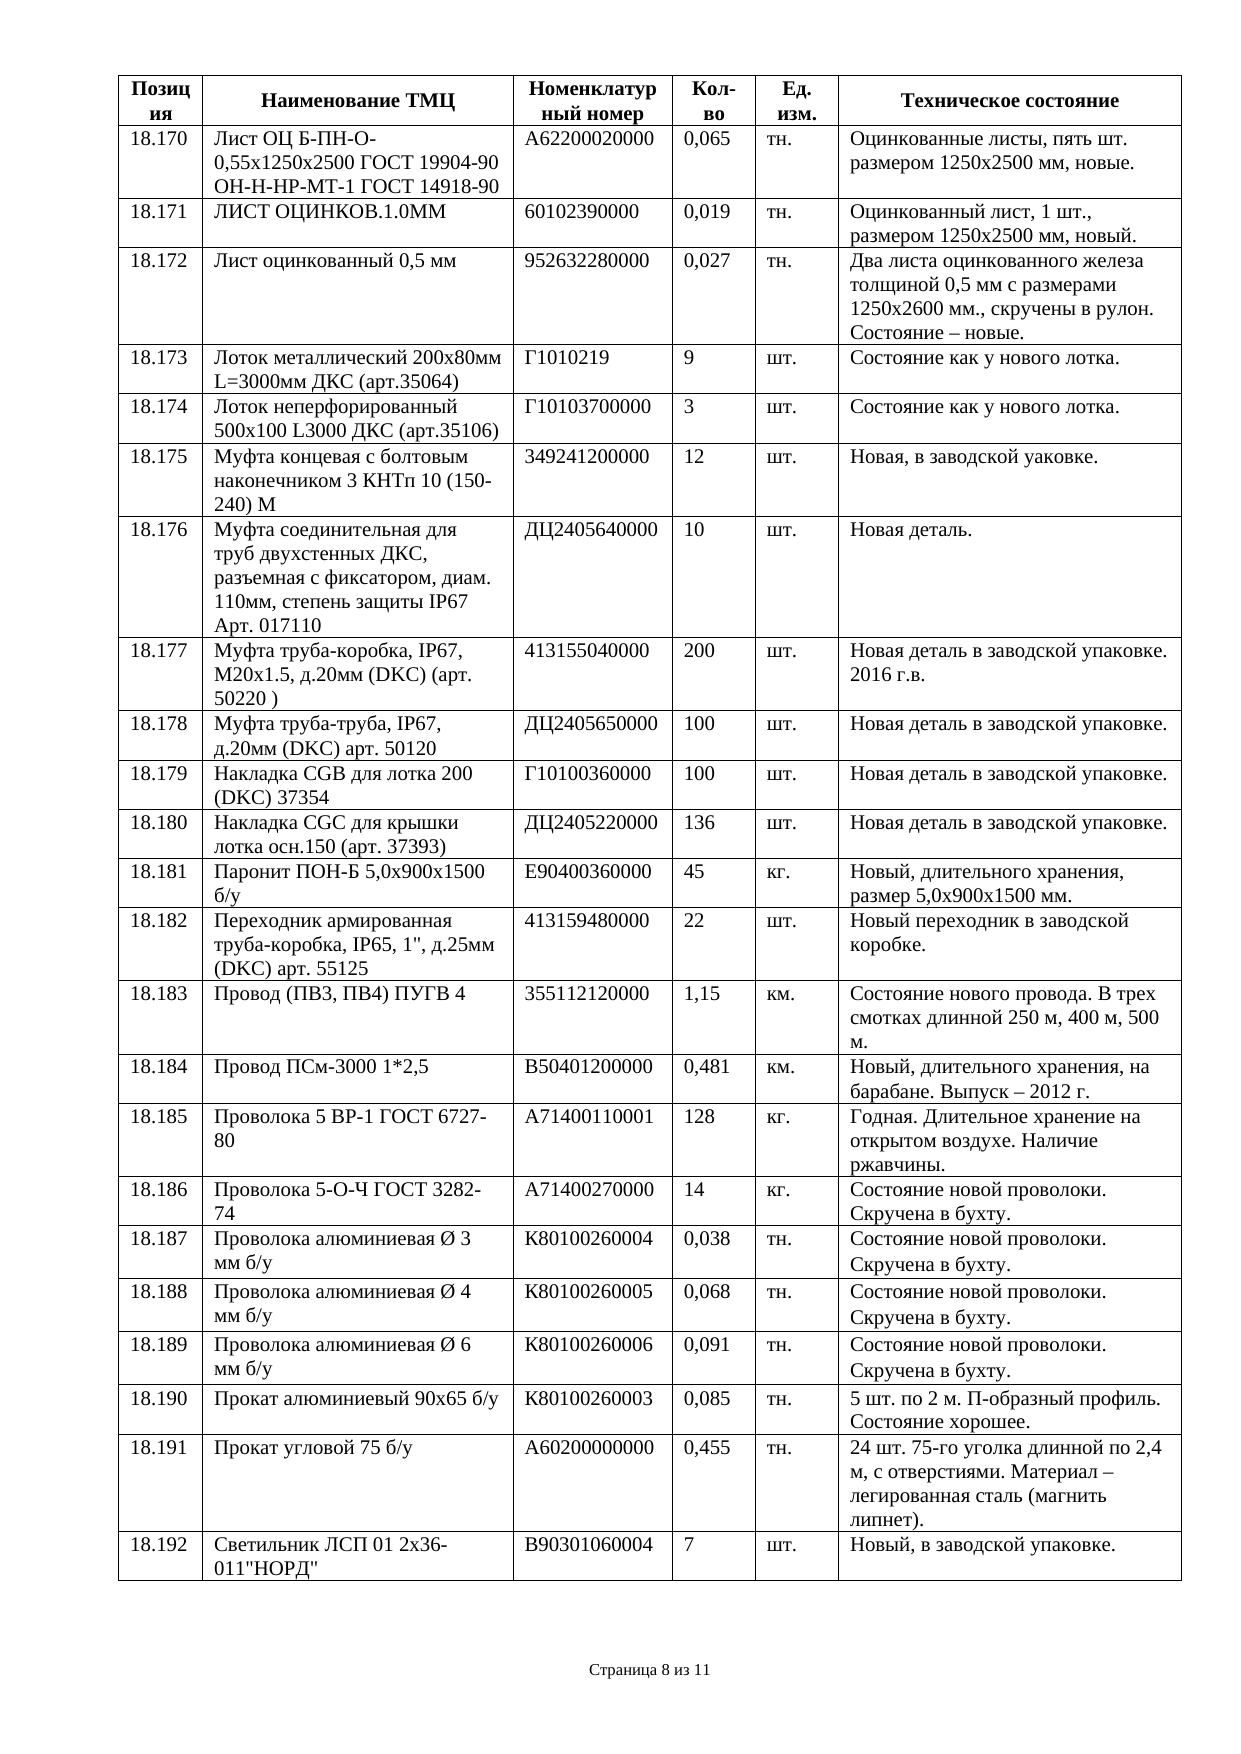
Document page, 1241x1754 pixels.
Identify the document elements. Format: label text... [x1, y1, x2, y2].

table_cell Накладка CGC для крышки лотка осн.150 (арт. 37393) [203, 810, 513, 858]
table_cell ДЦ2405220000 [514, 810, 672, 858]
table_cell 952632280000 [514, 248, 672, 344]
table_cell Прокат угловой 75 б/у [203, 1435, 513, 1531]
table_cell Новый, длительного хранения, размер 5,0х900х1500 мм. [839, 859, 1181, 907]
table_cell 100 [673, 711, 755, 759]
table_cell Паронит ПОН-Б 5,0х900х1500 б/у [203, 859, 513, 907]
table_cell Проволока алюминиевая Ø 6 мм б/у [203, 1332, 513, 1384]
table_cell Новая деталь в заводской упаковке. [839, 810, 1181, 858]
table_cell 0,455 [673, 1435, 755, 1531]
table_cell тн. [756, 1385, 838, 1433]
table_cell Состояние как у нового лотка. [839, 345, 1181, 393]
table_cell Проволока алюминиевая Ø 4 мм б/у [203, 1279, 513, 1331]
table_cell кг. [756, 859, 838, 907]
table_cell А71400270000 [514, 1177, 672, 1225]
table_cell шт. [756, 1532, 838, 1580]
table_cell Муфта соединительная для труб двухстенных ДКС, разъемная с фиксатором, диам. 110мм, степень защиты IP67 Арт. 017110 [203, 517, 513, 637]
table_cell 18.186 [119, 1177, 202, 1225]
table_cell Новая деталь в заводской упаковке. [839, 711, 1181, 759]
table_cell Муфта труба-труба, IP67, д.20мм (DKC) арт. 50120 [203, 711, 513, 759]
table_cell кг. [756, 1177, 838, 1225]
table_cell ЛИСТ ОЦИНКОВ.1.0ММ [203, 199, 513, 247]
table_cell ДЦ2405640000 [514, 517, 672, 637]
table_cell шт. [756, 908, 838, 980]
table_cell Муфта концевая с болтовым наконечником 3 КНТп 10 (150-240) М [203, 444, 513, 516]
table_cell Состояние как у нового лотка. [839, 394, 1181, 442]
table_cell 18.172 [119, 248, 202, 344]
table_cell 5 шт. по 2 м. П-образный профиль. Состояние хорошее. [839, 1385, 1181, 1433]
table_header Кол-во [673, 76, 755, 124]
table_cell Г10103700000 [514, 394, 672, 442]
table_cell Накладка CGB для лотка 200 (DKC) 37354 [203, 761, 513, 809]
table_cell шт. [756, 761, 838, 809]
table_cell Г10100360000 [514, 761, 672, 809]
table_cell 18.174 [119, 394, 202, 442]
table_cell шт. [756, 444, 838, 516]
table_cell А71400110001 [514, 1104, 672, 1176]
table_cell Новый, в заводской упаковке. [839, 1532, 1181, 1580]
table_cell шт. [756, 638, 838, 710]
table_cell 18.176 [119, 517, 202, 637]
table_cell 128 [673, 1104, 755, 1176]
table_cell Муфта труба-коробка, IP67, М20х1.5, д.20мм (DKC) (арт. 50220 ) [203, 638, 513, 710]
table_cell 60102390000 [514, 199, 672, 247]
table_cell Состояние новой проволоки. Скручена в бухту. [839, 1332, 1181, 1384]
table_cell Провод (ПВ3, ПВ4) ПУГВ 4 [203, 981, 513, 1053]
table_cell 24 шт. 75-го уголка длинной по 2,4 м, с отверстиями. Материал – легированная сталь (магнить липнет). [839, 1435, 1181, 1531]
table_cell Лоток металлический 200x80мм L=3000мм ДКС (арт.35064) [203, 345, 513, 393]
table_cell шт. [756, 810, 838, 858]
table_cell Переходник армированная труба-коробка, IP65, 1", д.25мм (DKC) арт. 55125 [203, 908, 513, 980]
table_header Техническое состояние [839, 76, 1181, 124]
table_cell Новая, в заводской уаковке. [839, 444, 1181, 516]
table_cell Прокат алюминиевый 90х65 б/у [203, 1385, 513, 1433]
table_cell Г1010219 [514, 345, 672, 393]
table_cell Новый переходник в заводской коробке. [839, 908, 1181, 980]
table_cell 9 [673, 345, 755, 393]
table_cell км. [756, 981, 838, 1053]
table_cell 18.187 [119, 1226, 202, 1278]
table_cell 45 [673, 859, 755, 907]
table_cell 18.181 [119, 859, 202, 907]
table_cell 18.185 [119, 1104, 202, 1176]
table_cell тн. [756, 199, 838, 247]
table_cell 12 [673, 444, 755, 516]
table_cell 0,027 [673, 248, 755, 344]
table_cell К80100260003 [514, 1385, 672, 1433]
table_cell Новая деталь в заводской упаковке. 2016 г.в. [839, 638, 1181, 710]
table_cell Проволока 5 ВР-1 ГОСТ 6727-80 [203, 1104, 513, 1176]
table_cell 18.170 [119, 126, 202, 198]
table_cell 18.182 [119, 908, 202, 980]
table_cell Состояние новой проволоки. Скручена в бухту. [839, 1226, 1181, 1278]
table_cell А62200020000 [514, 126, 672, 198]
table_cell Новый, длительного хранения, на барабане. Выпуск – 2012 г. [839, 1055, 1181, 1103]
table_cell 18.178 [119, 711, 202, 759]
table_cell 136 [673, 810, 755, 858]
table_cell 0,038 [673, 1226, 755, 1278]
table_cell 0,091 [673, 1332, 755, 1384]
table_cell шт. [756, 517, 838, 637]
table_header Позиция [119, 76, 202, 124]
table_cell тн. [756, 1226, 838, 1278]
table_cell В90301060004 [514, 1532, 672, 1580]
table_cell Два листа оцинкованного железа толщиной 0,5 мм с размерами 1250х2600 мм., скручены в рулон. Состояние – новые. [839, 248, 1181, 344]
table_cell Состояние нового провода. В трех смотках длинной 250 м, 400 м, 500 м. [839, 981, 1181, 1053]
table_cell 18.191 [119, 1435, 202, 1531]
table_header Номенклатурный номер [514, 76, 672, 124]
table_cell 18.171 [119, 199, 202, 247]
table_cell 0,085 [673, 1385, 755, 1433]
table_cell шт. [756, 345, 838, 393]
table_cell Новая деталь. [839, 517, 1181, 637]
table_cell Светильник ЛСП 01 2х36-011"НОРД" [203, 1532, 513, 1580]
table_cell 14 [673, 1177, 755, 1225]
table_cell Оцинкованные листы, пять шт. размером 1250х2500 мм, новые. [839, 126, 1181, 198]
table_cell ДЦ2405650000 [514, 711, 672, 759]
table_cell 0,019 [673, 199, 755, 247]
table_cell 10 [673, 517, 755, 637]
table_cell Новая деталь в заводской упаковке. [839, 761, 1181, 809]
table_cell 18.188 [119, 1279, 202, 1331]
table_cell 0,068 [673, 1279, 755, 1331]
table_cell Лист ОЦ Б-ПН-О-0,55х1250х2500 ГОСТ 19904-90 ОН-Н-НР-МТ-1 ГОСТ 14918-90 [203, 126, 513, 198]
table_cell 100 [673, 761, 755, 809]
table_cell тн. [756, 126, 838, 198]
table_cell шт. [756, 394, 838, 442]
table_cell 3 [673, 394, 755, 442]
table_cell 1,15 [673, 981, 755, 1053]
table_cell А60200000000 [514, 1435, 672, 1531]
table_cell 200 [673, 638, 755, 710]
table_cell 22 [673, 908, 755, 980]
table_cell Лоток неперфорированный 500х100 L3000 ДКС (арт.35106) [203, 394, 513, 442]
table_cell К80100260006 [514, 1332, 672, 1384]
table_cell Лист оцинкованный 0,5 мм [203, 248, 513, 344]
table_cell Оцинкованный лист, 1 шт., размером 1250х2500 мм, новый. [839, 199, 1181, 247]
table_cell тн. [756, 1435, 838, 1531]
table_cell шт. [756, 711, 838, 759]
table_cell Годная. Длительное хранение на открытом воздухе. Наличие ржавчины. [839, 1104, 1181, 1176]
table_cell кг. [756, 1104, 838, 1176]
table_cell 0,481 [673, 1055, 755, 1103]
table_cell Проволока 5-О-Ч ГОСТ 3282-74 [203, 1177, 513, 1225]
table_cell 18.180 [119, 810, 202, 858]
table_cell Е90400360000 [514, 859, 672, 907]
table_cell К80100260004 [514, 1226, 672, 1278]
table_cell 18.173 [119, 345, 202, 393]
table_cell 349241200000 [514, 444, 672, 516]
table_cell 18.179 [119, 761, 202, 809]
table_cell 355112120000 [514, 981, 672, 1053]
table_cell Провод ПСм-3000 1*2,5 [203, 1055, 513, 1103]
table_cell 18.183 [119, 981, 202, 1053]
table_cell 7 [673, 1532, 755, 1580]
table_cell тн. [756, 1332, 838, 1384]
table_header Ед. изм. [756, 76, 838, 124]
table_cell К80100260005 [514, 1279, 672, 1331]
table_cell 413159480000 [514, 908, 672, 980]
table_cell В50401200000 [514, 1055, 672, 1103]
table_cell тн. [756, 248, 838, 344]
table_cell 413155040000 [514, 638, 672, 710]
table_cell Состояние новой проволоки. Скручена в бухту. [839, 1279, 1181, 1331]
table_cell 18.190 [119, 1385, 202, 1433]
table_header Наименование ТМЦ [203, 76, 513, 124]
table_cell 18.177 [119, 638, 202, 710]
table_cell 18.192 [119, 1532, 202, 1580]
table_cell 18.184 [119, 1055, 202, 1103]
table_cell км. [756, 1055, 838, 1103]
table_cell 18.189 [119, 1332, 202, 1384]
table_cell 0,065 [673, 126, 755, 198]
table_cell 18.175 [119, 444, 202, 516]
table_cell Состояние новой проволоки. Скручена в бухту. [839, 1177, 1181, 1225]
table_cell Проволока алюминиевая Ø 3 мм б/у [203, 1226, 513, 1278]
table_cell тн. [756, 1279, 838, 1331]
